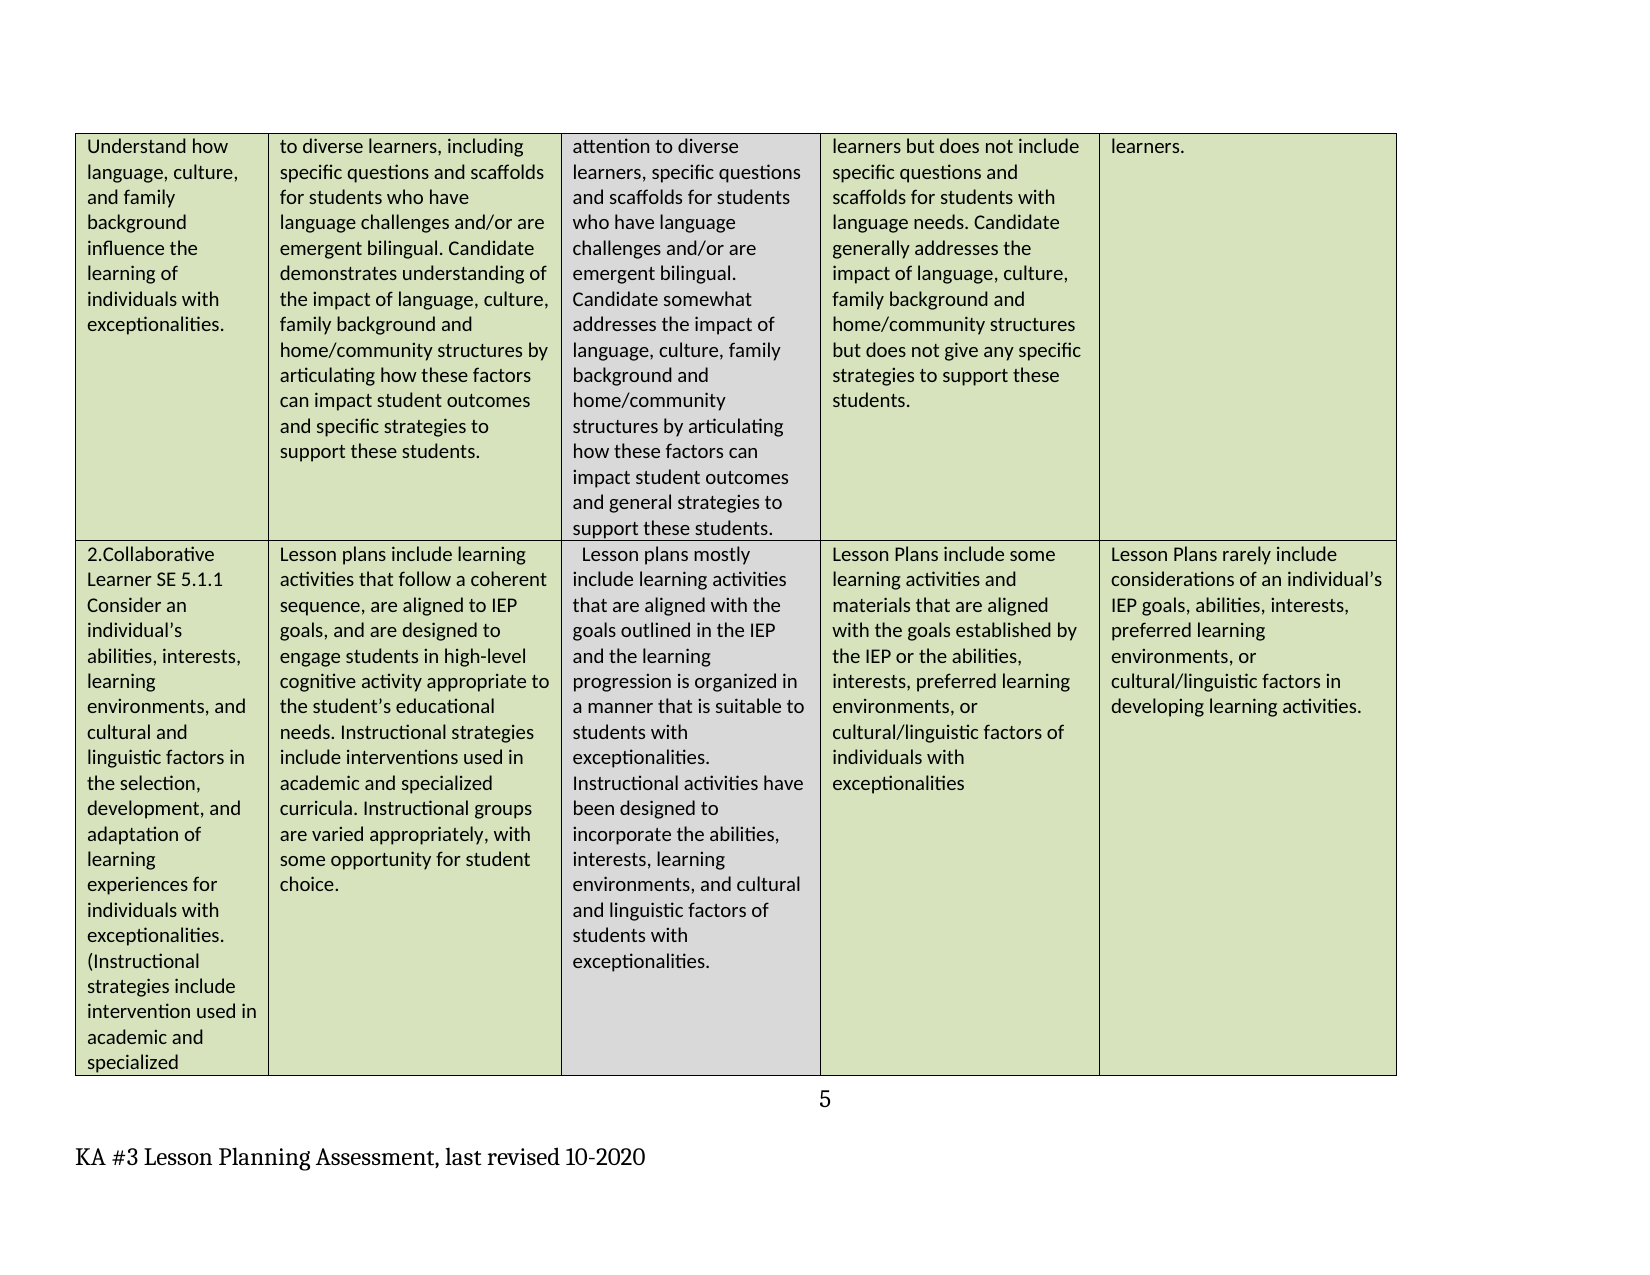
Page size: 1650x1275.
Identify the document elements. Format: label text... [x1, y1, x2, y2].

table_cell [821, 541, 1099, 1075]
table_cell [562, 134, 820, 540]
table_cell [269, 134, 561, 540]
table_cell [1100, 134, 1396, 540]
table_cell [1100, 541, 1396, 1075]
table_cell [76, 134, 268, 540]
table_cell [821, 134, 1099, 540]
